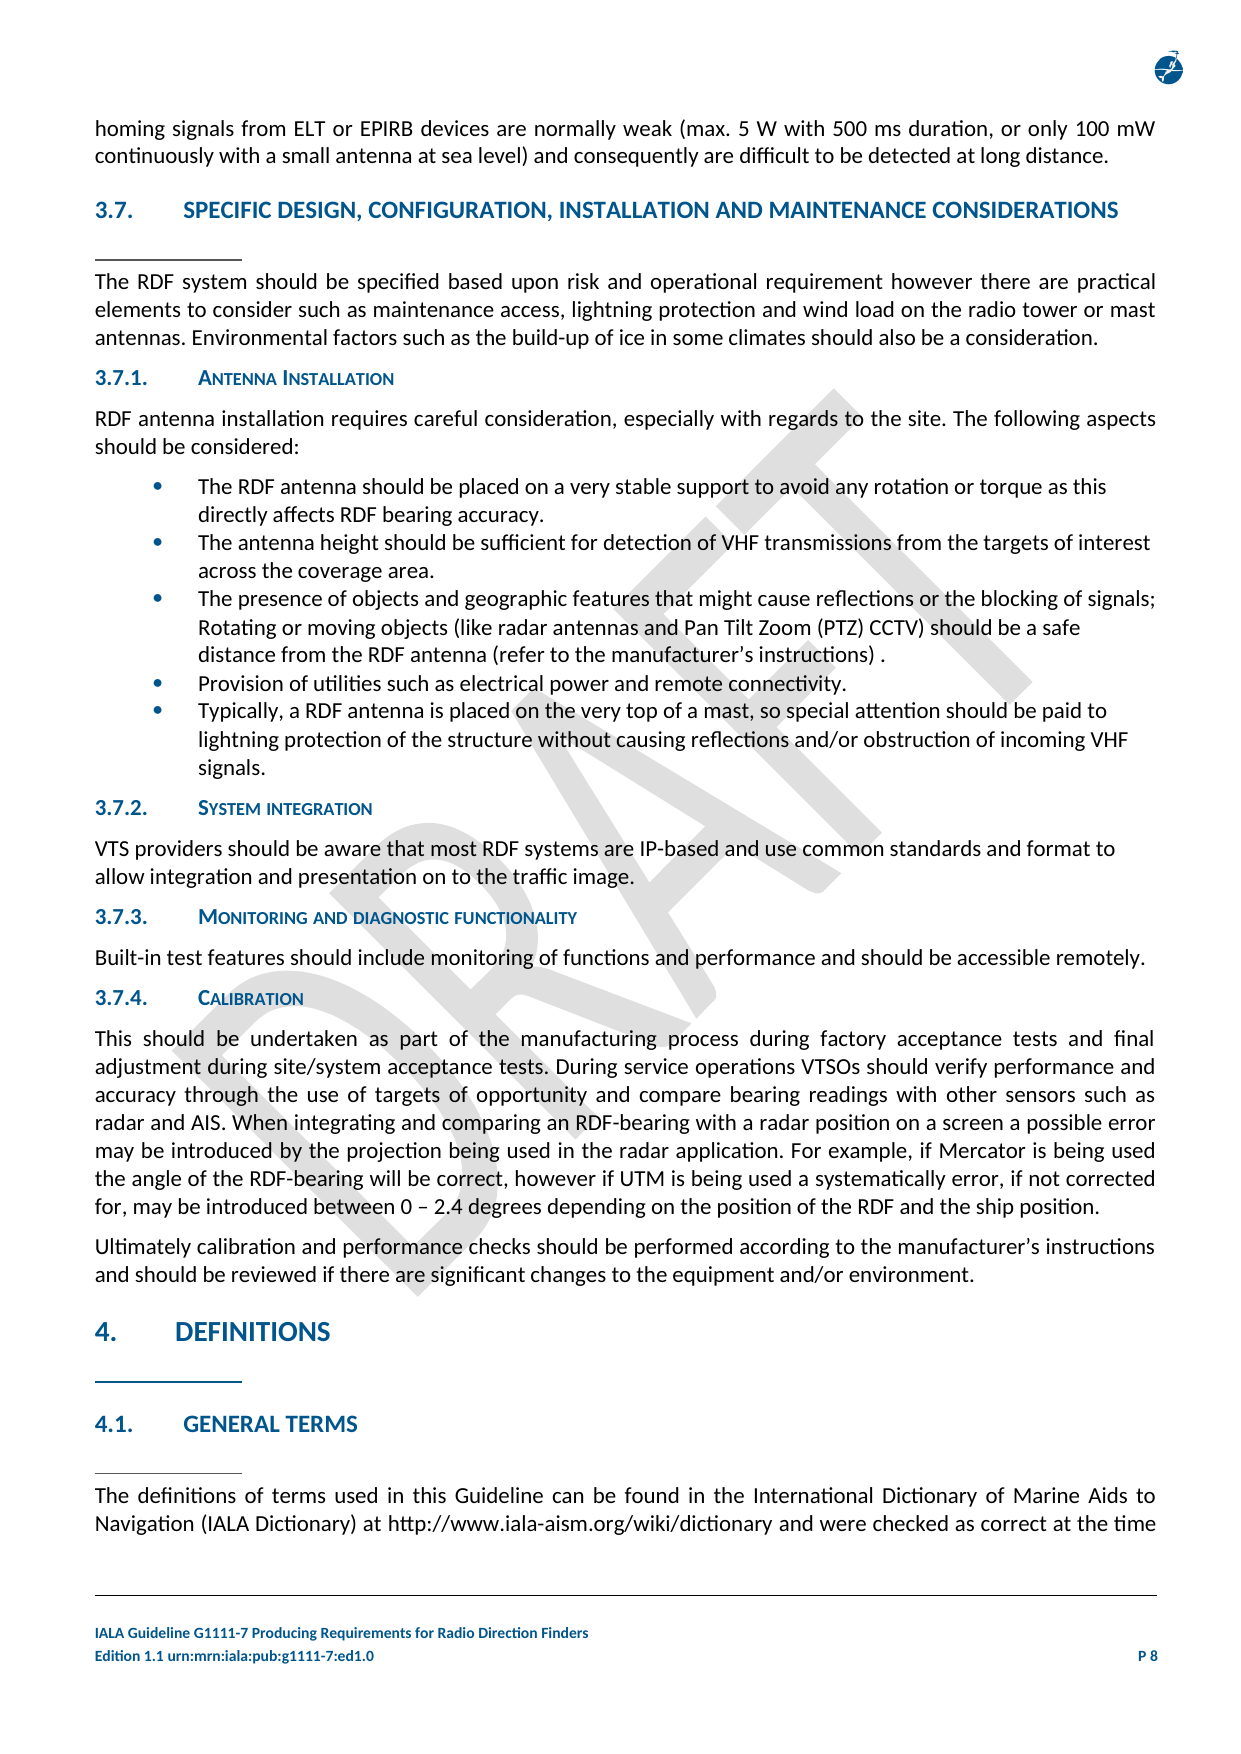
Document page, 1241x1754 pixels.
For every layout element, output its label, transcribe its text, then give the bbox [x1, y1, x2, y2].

text The antenna height should be sufficient for detection of VHF transmissions from the targets of interest across the coverage area. [153, 528, 1157, 584]
text homing signals from ELT or EPIRB devices are normally weak (max. 5 W with 500 ms duration, or only 100 mW continuously with a small antenna at sea level) and consequently are difficult to be detected at long distance. [94, 114, 1157, 170]
subtitle System integration [94, 793, 1069, 821]
list VTS providers should be aware that most RDF systems are IP-based and use common standards and format to allow integration and presentation on to the traffic image. [94, 834, 1157, 890]
text The RDF antenna should be placed on a very stable support to avoid any rotation or torque as this directly affects RDF bearing accuracy. [153, 472, 1157, 528]
text Provision of utilities such as electrical power and remote connectivity. [153, 669, 1157, 697]
subtitle Antenna Installation [94, 363, 1069, 391]
list Ultimately calibration and performance checks should be performed according to the manufacturer’s instructions and should be reviewed if there are significant changes to the equipment and/or environment. [94, 1232, 1157, 1288]
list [94, 1481, 1157, 1537]
picture [1123, 0, 1241, 119]
list RDF antenna installation requires careful consideration, especially with regards to the site. The following aspects should be considered: [94, 404, 1157, 460]
list The RDF system should be specified based upon risk and operational requirement however there are practical elements to consider such as maintenance access, lightning protection and wind load on the radio tower or mast antennas. Environmental factors such as the build-up of ice in some climates should also be a consideration. [94, 267, 1157, 351]
subtitle Calibration [94, 983, 1069, 1011]
text The presence of objects and geographic features that might cause reflections or the blocking of signals; Rotating or moving objects (like radar antennas and Pan Tilt Zoom (PTZ) CCTV) should be a safe distance from the RDF antenna (refer to the manufacturer’s instructions) . [153, 584, 1157, 669]
list This should be undertaken as part of the manufacturing process during factory acceptance tests and final adjustment during site/system acceptance tests. During service operations VTSOs should verify performance and accuracy through the use of targets of opportunity and compare bearing readings with other sensors such as radar and AIS. When integrating and comparing an RDF-bearing with a radar position on a screen a possible error may be introduced by the projection being used in the radar application. For example, if Mercator is being used the angle of the RDF-bearing will be correct, however if UTM is being used a systematically error, if not corrected for, may be introduced between 0 – 2.4 degrees depending on the position of the RDF and the ship position. [94, 1024, 1157, 1220]
text Typically, a RDF antenna is placed on the very top of a mast, so special attention should be paid to lightning protection of the structure without causing reflections and/or obstruction of incoming VHF signals. [153, 697, 1157, 781]
text Built-in test features should include monitoring of functions and performance and should be accessible remotely. [94, 943, 1157, 971]
subtitle General terms [94, 1408, 1157, 1439]
subtitle Monitoring and diagnostic functionality [94, 902, 1069, 930]
subtitle Specific design, configuration, installation and maintenance considerations [94, 195, 1157, 225]
subtitle DEFINITIONS [94, 1313, 1157, 1349]
